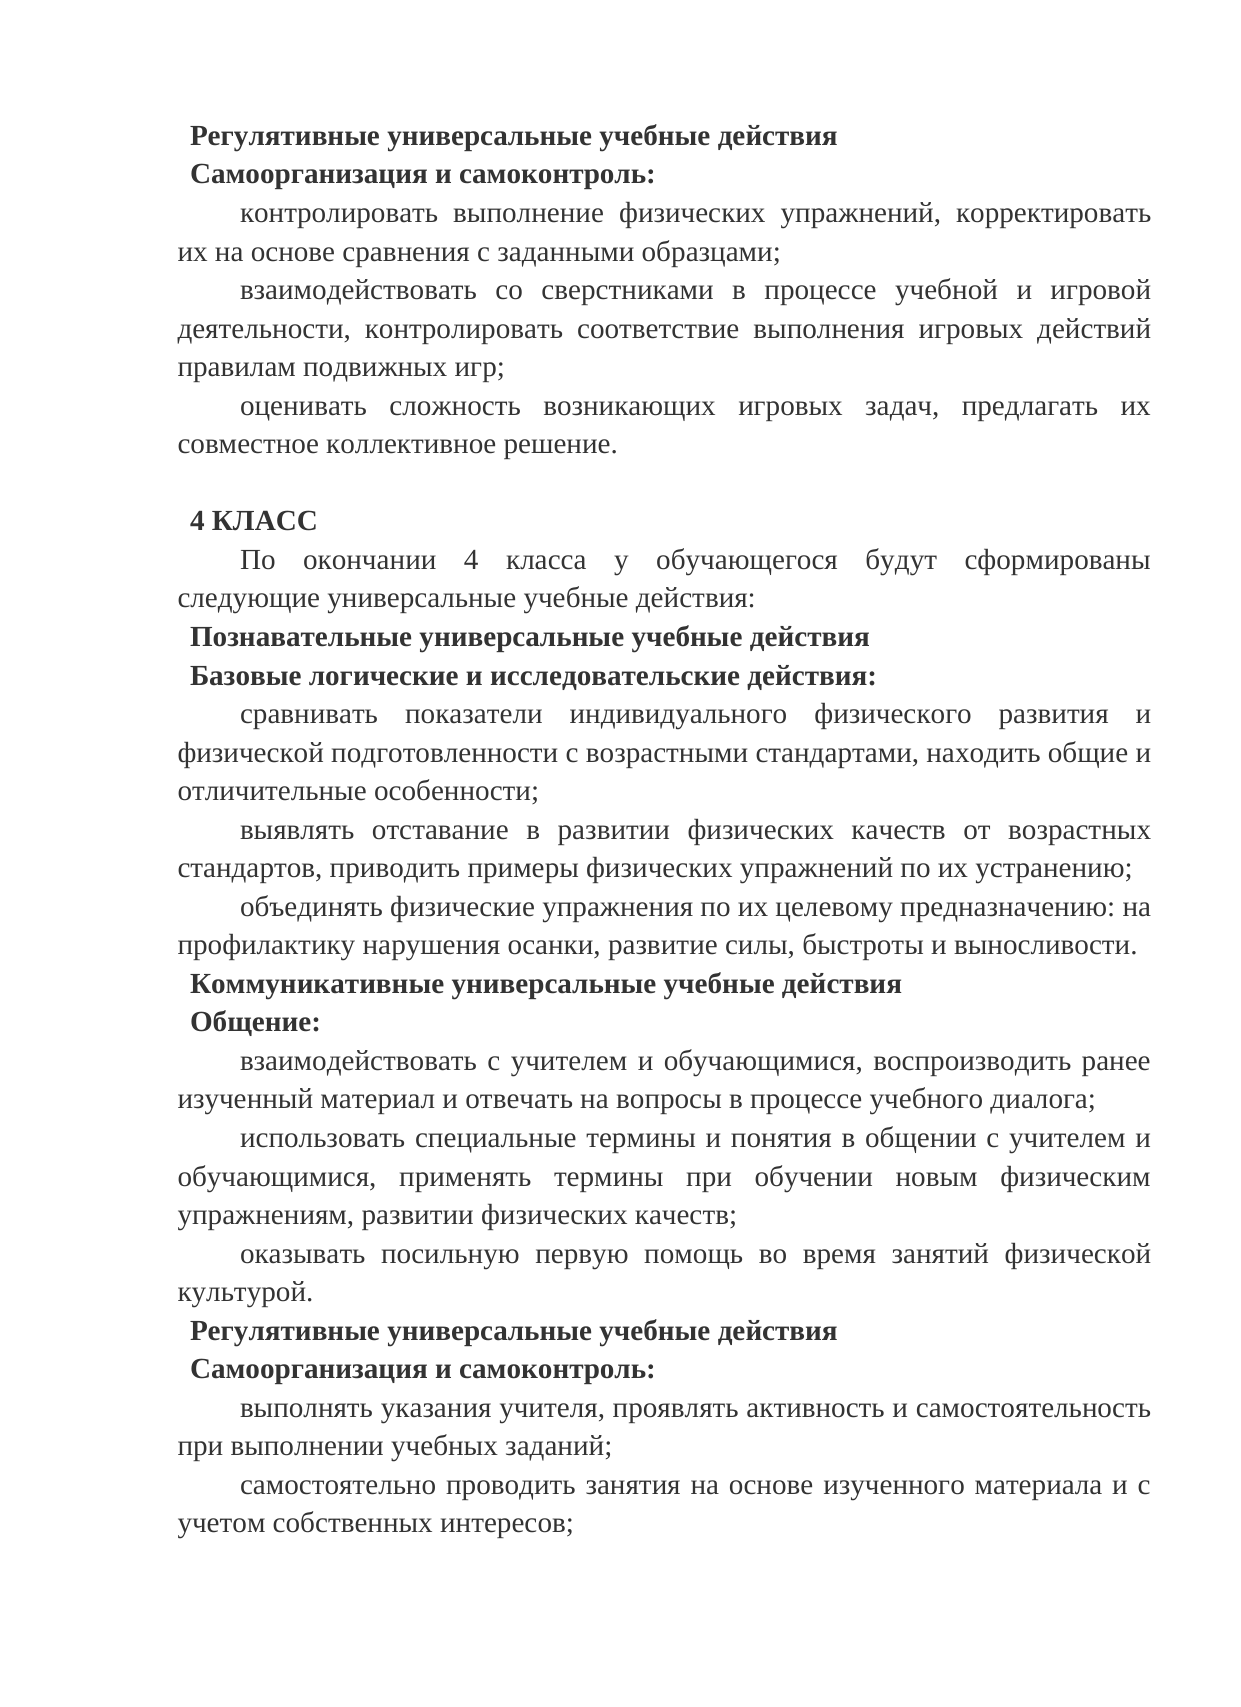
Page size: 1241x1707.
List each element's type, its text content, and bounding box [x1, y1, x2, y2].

text Общение: [190, 1004, 1152, 1038]
text Познавательные универсальные учебные действия [190, 619, 1152, 653]
text Самоорганизация и самоконтроль: [190, 1351, 1152, 1385]
text Регулятивные универсальные учебные действия [190, 118, 1152, 152]
text самостоятельно проводить занятия на основе изученного материала и с учетом собственных интересов; [177, 1467, 1152, 1539]
text Коммуникативные универсальные учебные действия [190, 966, 1152, 999]
text 4 КЛАСС [190, 503, 1152, 537]
text оказывать посильную первую помощь во время занятий физической культурой. [177, 1236, 1152, 1308]
text выявлять отставание в развитии физических качеств от возрастных стандартов, приводить примеры физических упражнений по их устранению; [177, 812, 1152, 884]
text Самоорганизация и самоконтроль: [190, 157, 1152, 190]
text сравнивать показатели индивидуального физического развития и физической подготовленности с возрастными стандартами, находить общие и отличительные особенности; [177, 696, 1152, 807]
text Регулятивные универсальные учебные действия [190, 1313, 1152, 1346]
text По окончании 4 класса у обучающегося будут сформированы следующие универсальные учебные действия: [177, 542, 1152, 614]
text оценивать сложность возникающих игровых задач, предлагать их совместное коллективное решение. [177, 388, 1152, 460]
text Базовые логические и исследовательские действия: [190, 658, 1152, 691]
text контролировать выполнение физических упражнений, корректировать их на основе сравнения с заданными образцами; [177, 195, 1152, 267]
text выполнять указания учителя, проявлять активность и самостоятельность при выполнении учебных заданий; [177, 1390, 1152, 1462]
text использовать специальные термины и понятия в общении с учителем и обучающимися, применять термины при обучении новым физическим упражнениям, развитии физических качеств; [177, 1120, 1152, 1231]
text взаимодействовать со сверстниками в процессе учебной и игровой деятельности, контролировать соответствие выполнения игровых действий правилам подвижных игр; [177, 272, 1152, 383]
text объединять физические упражнения по их целевому предназначению: на профилактику нарушения осанки, развитие силы, быстроты и выносливости. [177, 889, 1152, 961]
text взаимодействовать с учителем и обучающимися, воспроизводить ранее изученный материал и отвечать на вопросы в процессе учебного диалога; [177, 1043, 1152, 1115]
